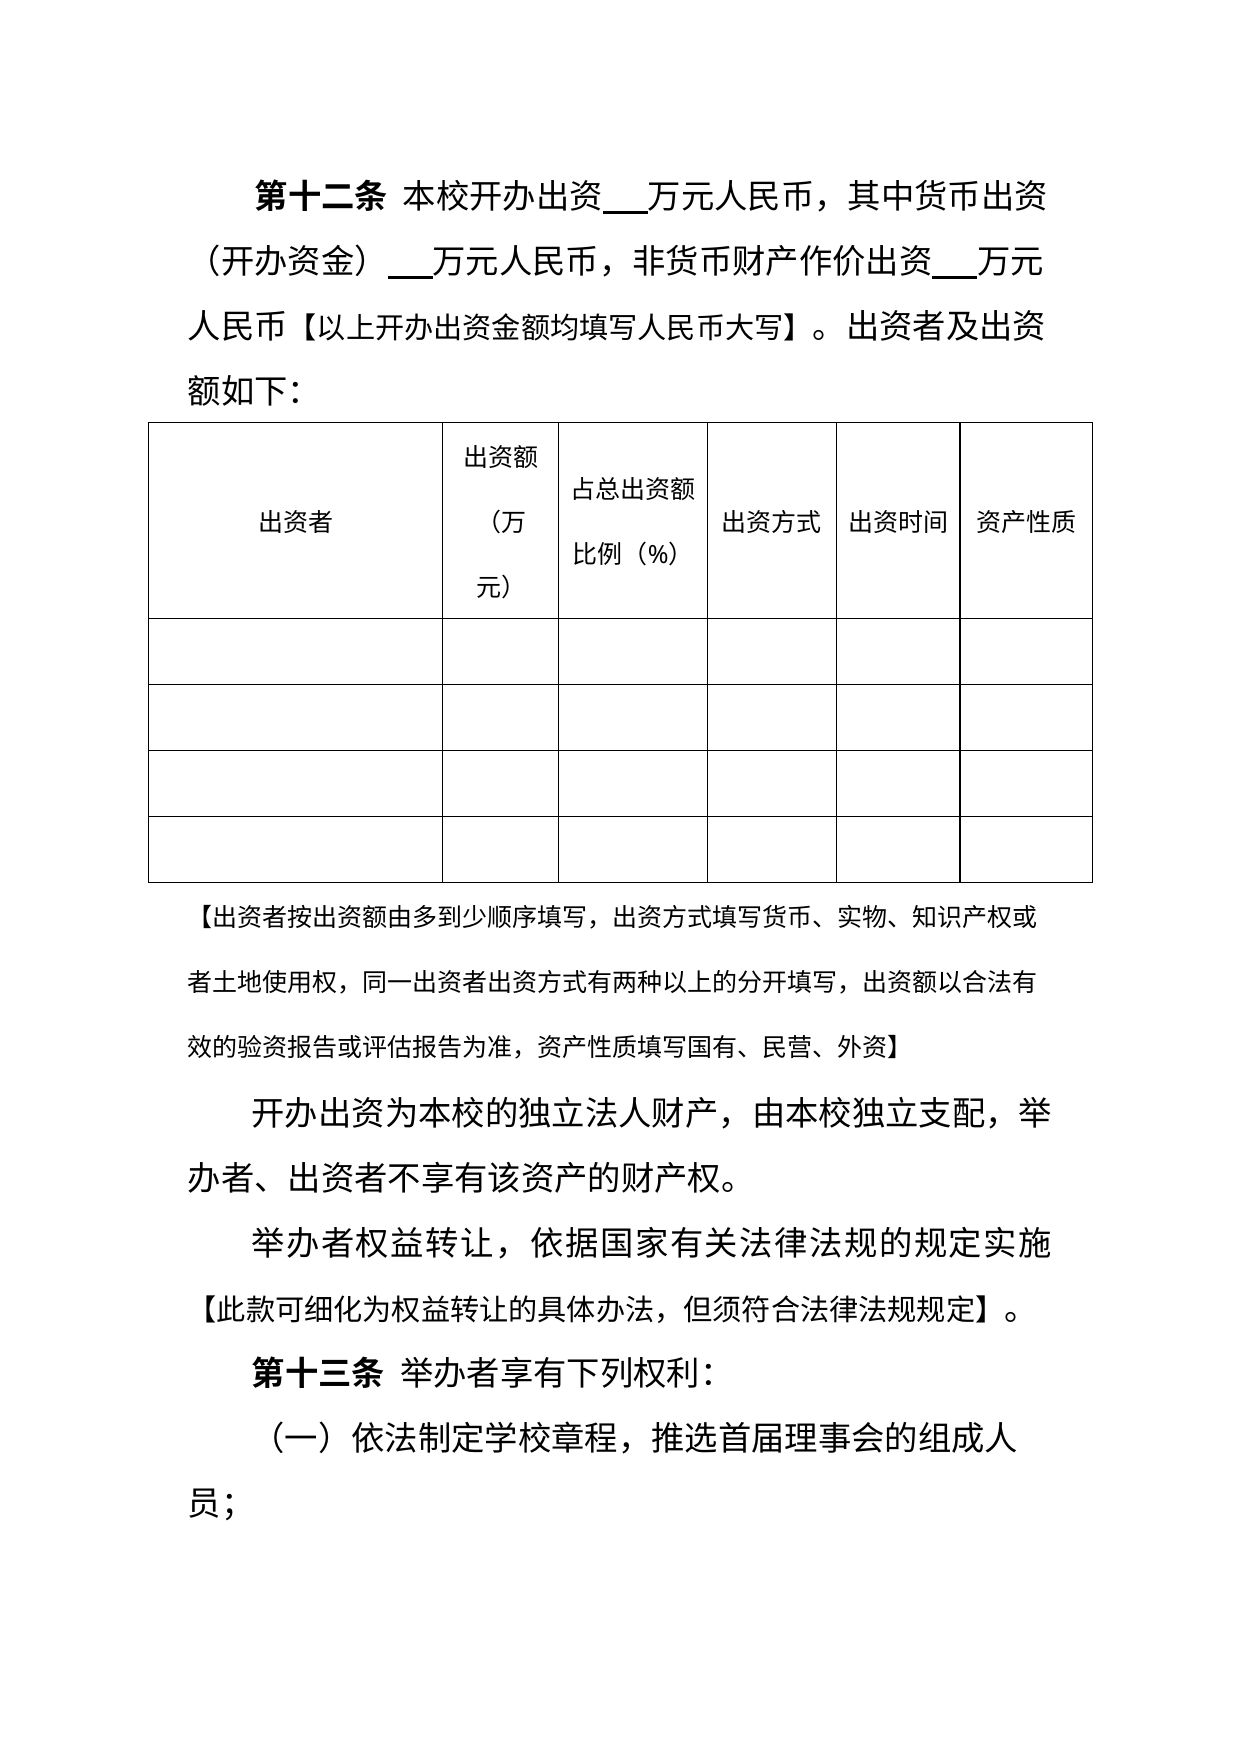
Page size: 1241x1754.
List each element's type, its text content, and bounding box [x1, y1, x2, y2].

table_cell [559, 751, 707, 816]
table_cell [559, 685, 707, 750]
table_cell [708, 619, 836, 684]
table_cell [443, 685, 558, 750]
table_cell [961, 619, 1092, 684]
table_header 出资方式 [708, 423, 836, 618]
table_cell [961, 751, 1092, 816]
table_cell [443, 619, 558, 684]
text 举办者权益转让，依据国家有关法律法规的规定实施【此款可细化为权益转让的具体办法，但须符合法律法规规定】。 [187, 1208, 1053, 1338]
text 【出资者按出资额由多到少顺序填写，出资方式填写货币、实物、知识产权或者土地使用权，同一出资者出资方式有两种以上的分开填写，出资额以合法有效的验资报告或评估报告为准，资产性质填写国有、民营、外资】 [187, 883, 1053, 1078]
text 第十三条 举办者享有下列权利： [187, 1338, 1053, 1403]
table_cell [708, 817, 836, 882]
table_cell [961, 685, 1092, 750]
table_cell [149, 685, 442, 750]
table_cell [837, 751, 959, 816]
text 第十二条 本校开办出资 万元人民币，其中货币出资（开办资金） 万元人民币，非货币财产作价出资 万元人民币【以上开办出资金额均填写人民币大写】。出资者及出资额如下： [187, 162, 1053, 422]
table_header 资产性质 [961, 423, 1092, 618]
table_cell [961, 817, 1092, 882]
table_cell [837, 817, 959, 882]
table_cell [149, 817, 442, 882]
table_cell [149, 751, 442, 816]
text （一）依法制定学校章程，推选首届理事会的组成人员； [187, 1403, 1053, 1533]
table_cell [559, 619, 707, 684]
table_header 出资额 （万元） [443, 423, 558, 618]
table_header 出资时间 [837, 423, 959, 618]
table_header 出资者 [149, 423, 442, 618]
table_cell [837, 685, 959, 750]
table_cell [708, 685, 836, 750]
text 开办出资为本校的独立法人财产，由本校独立支配，举办者、出资者不享有该资产的财产权。 [187, 1078, 1053, 1208]
table_cell [443, 751, 558, 816]
table_cell [149, 619, 442, 684]
table_header 占总出资额比例（%） [559, 423, 707, 618]
table_cell [837, 619, 959, 684]
table_cell [708, 751, 836, 816]
table_cell [443, 817, 558, 882]
table_cell [559, 817, 707, 882]
